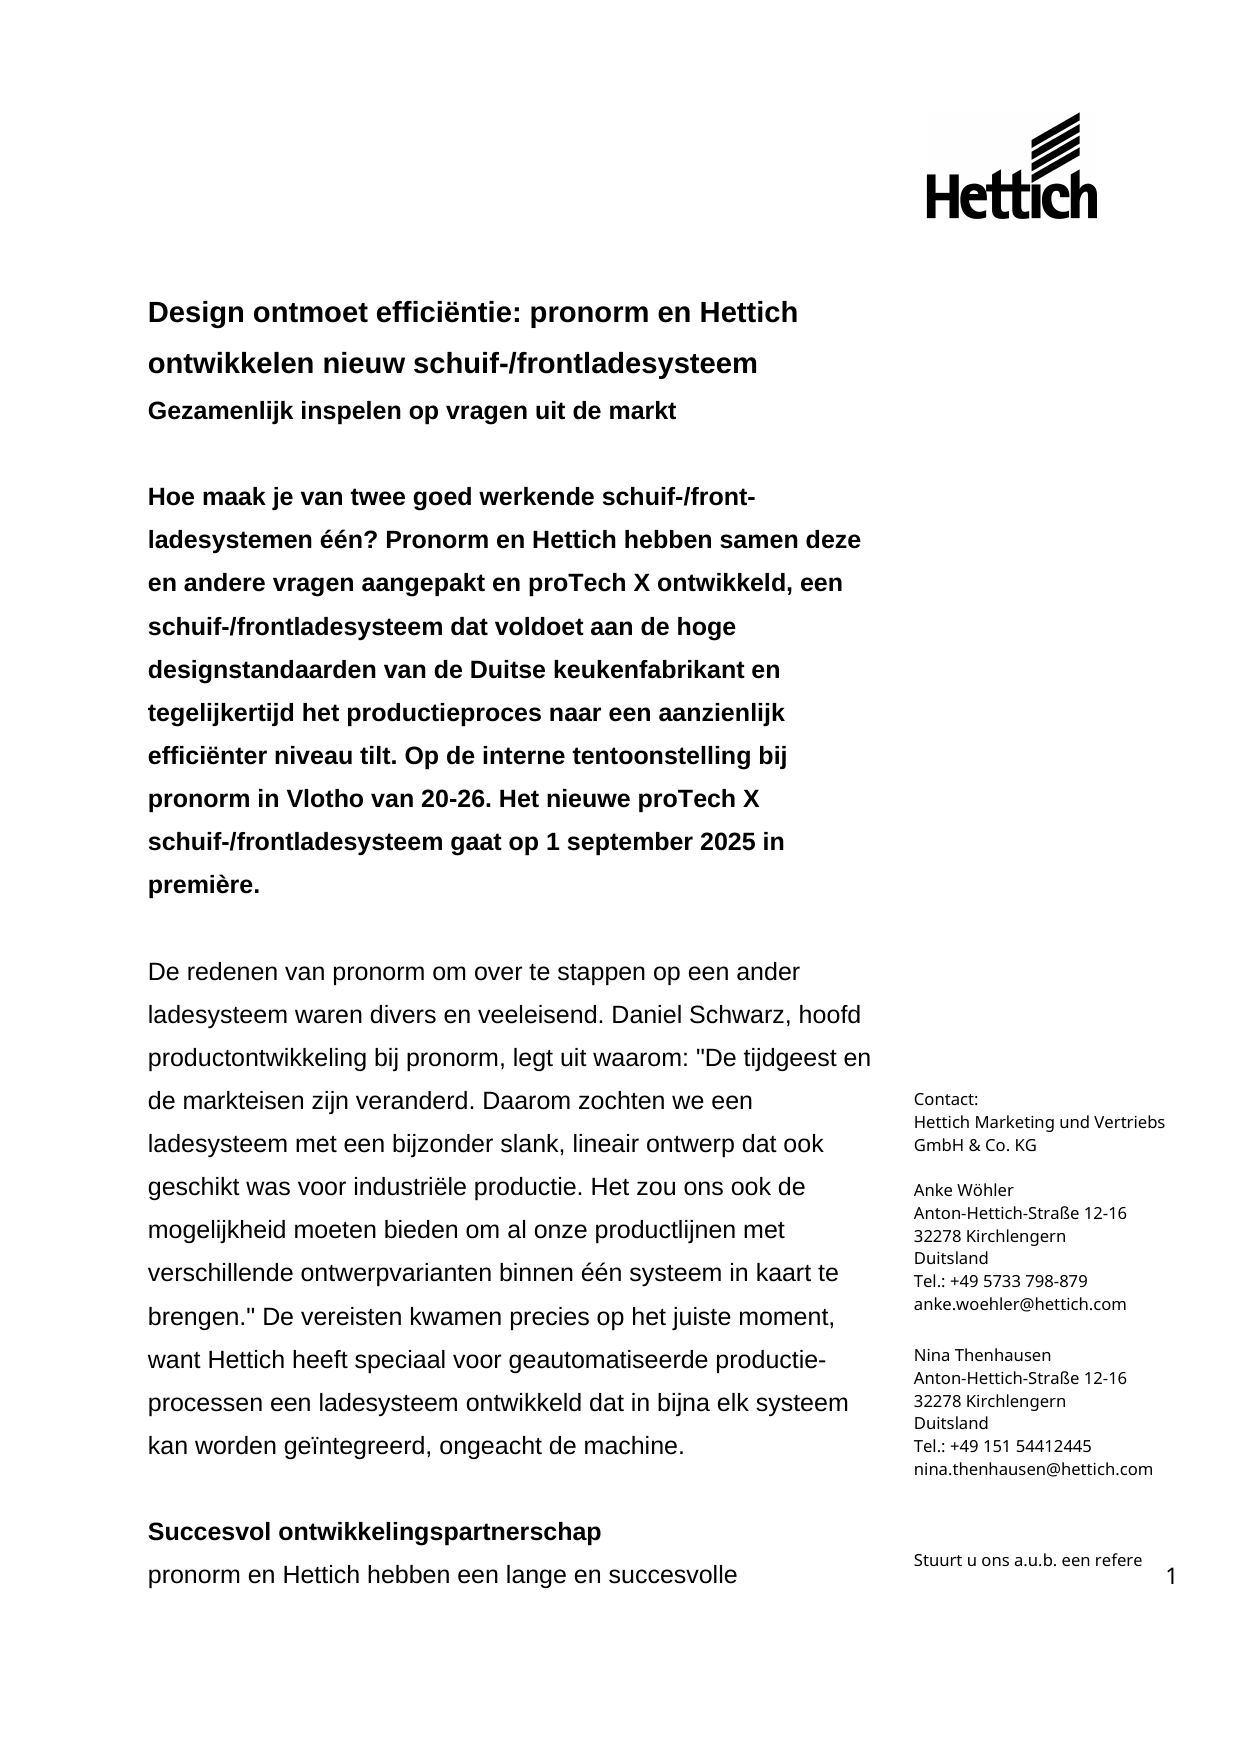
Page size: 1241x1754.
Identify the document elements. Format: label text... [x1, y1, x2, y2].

picture [926, 112, 1097, 219]
text Succesvol ontwikkelingspartnerschap [148, 1474, 886, 1546]
text Gezamenlijk inspelen op vragen uit de markt [148, 396, 886, 425]
text Hoe maak je van twee goed werkende schuif-/front-ladesystemen één? Pronorm en Hettich hebben samen deze en andere vragen aangepakt en proTech X ontwikkeld, een schuif-/frontladesysteem dat voldoet aan de hoge designstandaarden van de Duitse keukenfabrikant en tegelijkertijd het productieproces naar een aanzienlijk efficiënter niveau tilt. Op de interne tentoonstelling bij pronorm in Vlotho van 20-26. Het nieuwe proTech X schuif-/frontladesysteem gaat op 1 september 2025 in première. [148, 482, 886, 899]
text De redenen van pronorm om over te stappen op een ander ladesysteem waren divers en veeleisend. Daniel Schwarz, hoofd productontwikkeling bij pronorm, legt uit waarom: "De tijdgeest en de markteisen zijn veranderd. Daarom zochten we een ladesysteem met een bijzonder slank, lineair ontwerp dat ook geschikt was voor industriële productie. Het zou ons ook de mogelijkheid moeten bieden om al onze productlijnen met verschillende ontwerpvarianten binnen één systeem in kaart te brengen." De vereisten kwamen precies op het juiste moment, want Hettich heeft speciaal voor geautomatiseerde productie-processen een ladesysteem ontwikkeld dat in bijna elk systeem kan worden geïntegreerd, ongeacht de machine. [148, 957, 886, 1460]
text Design ontmoet efficiëntie: pronorm en Hettich ontwikkelen nieuw schuif-/frontladesysteem [148, 295, 886, 379]
